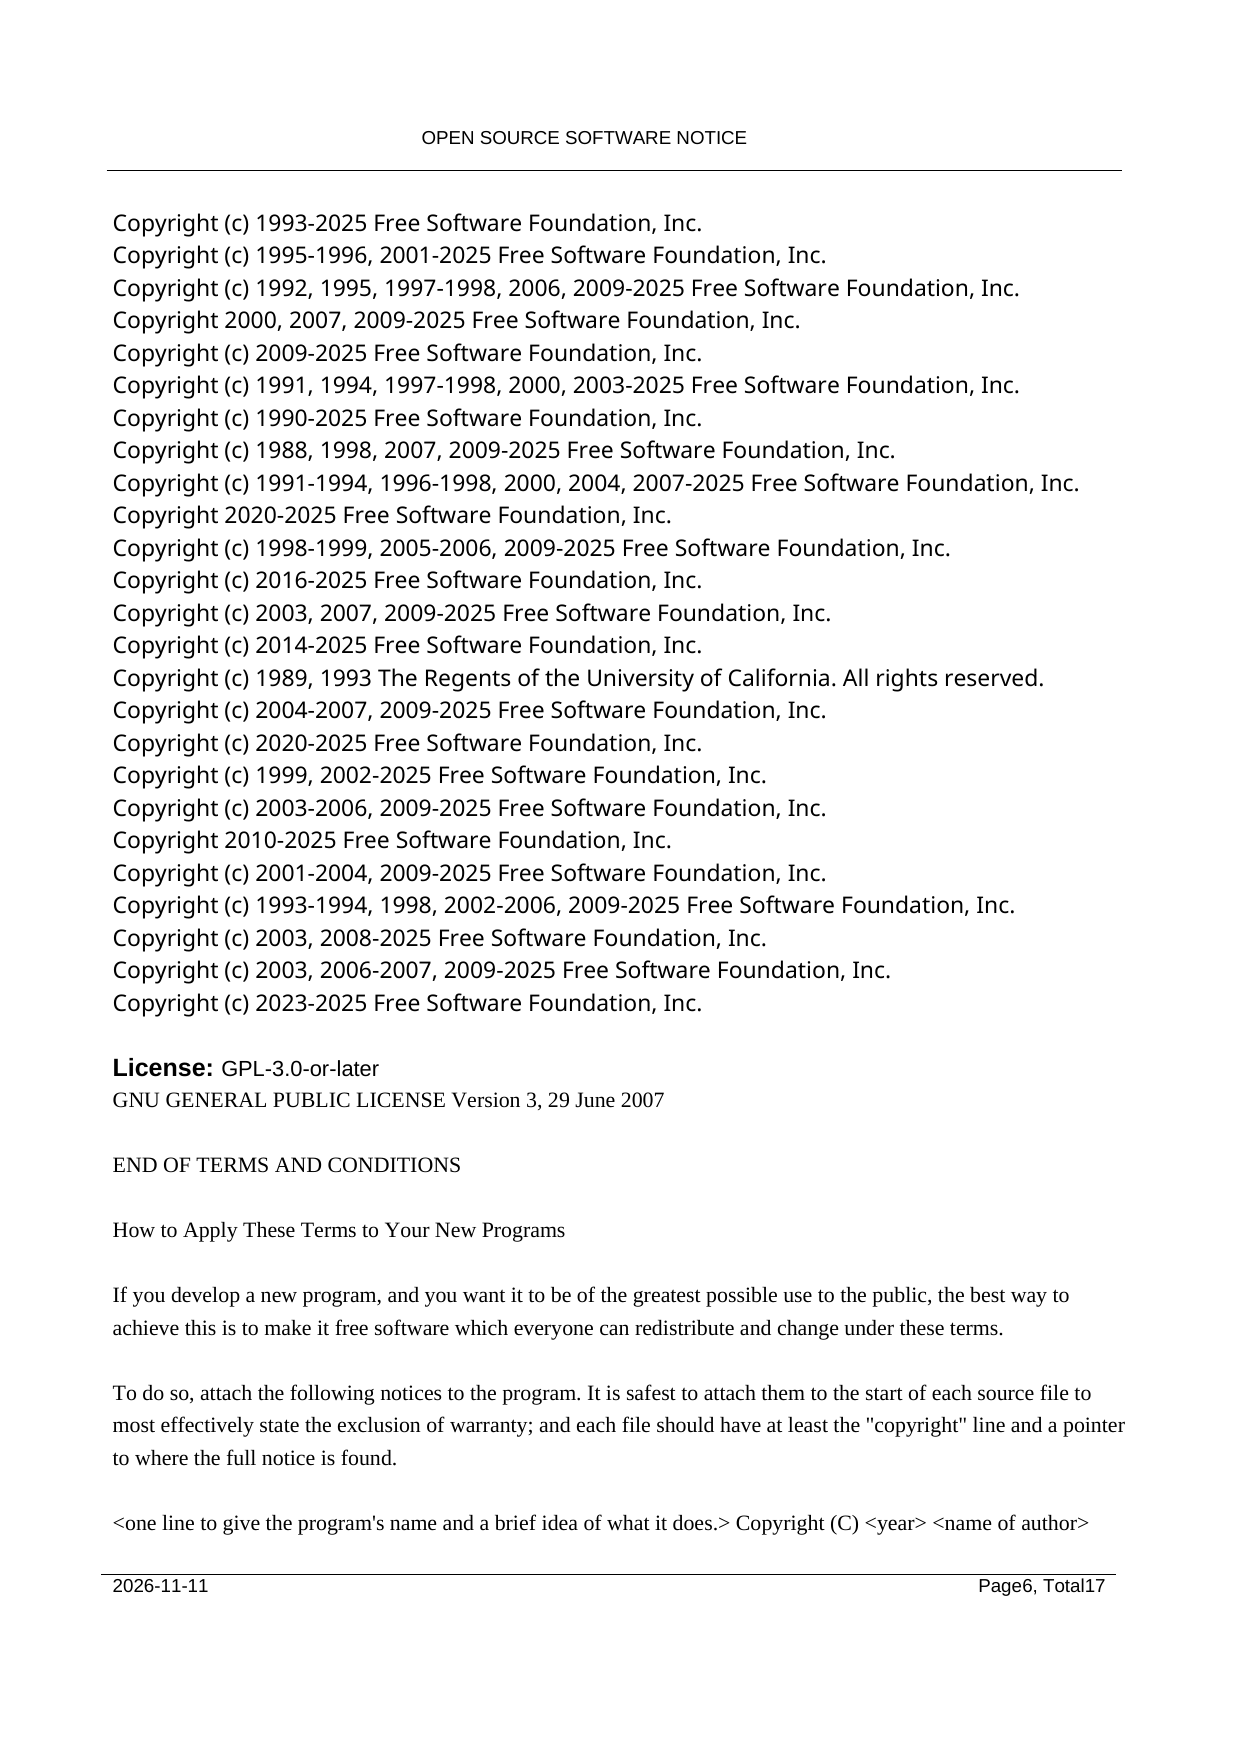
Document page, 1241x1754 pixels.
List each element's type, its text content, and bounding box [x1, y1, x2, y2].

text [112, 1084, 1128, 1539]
text License: GPL-3.0-or-later [112, 1051, 1128, 1084]
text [112, 206, 1128, 1051]
